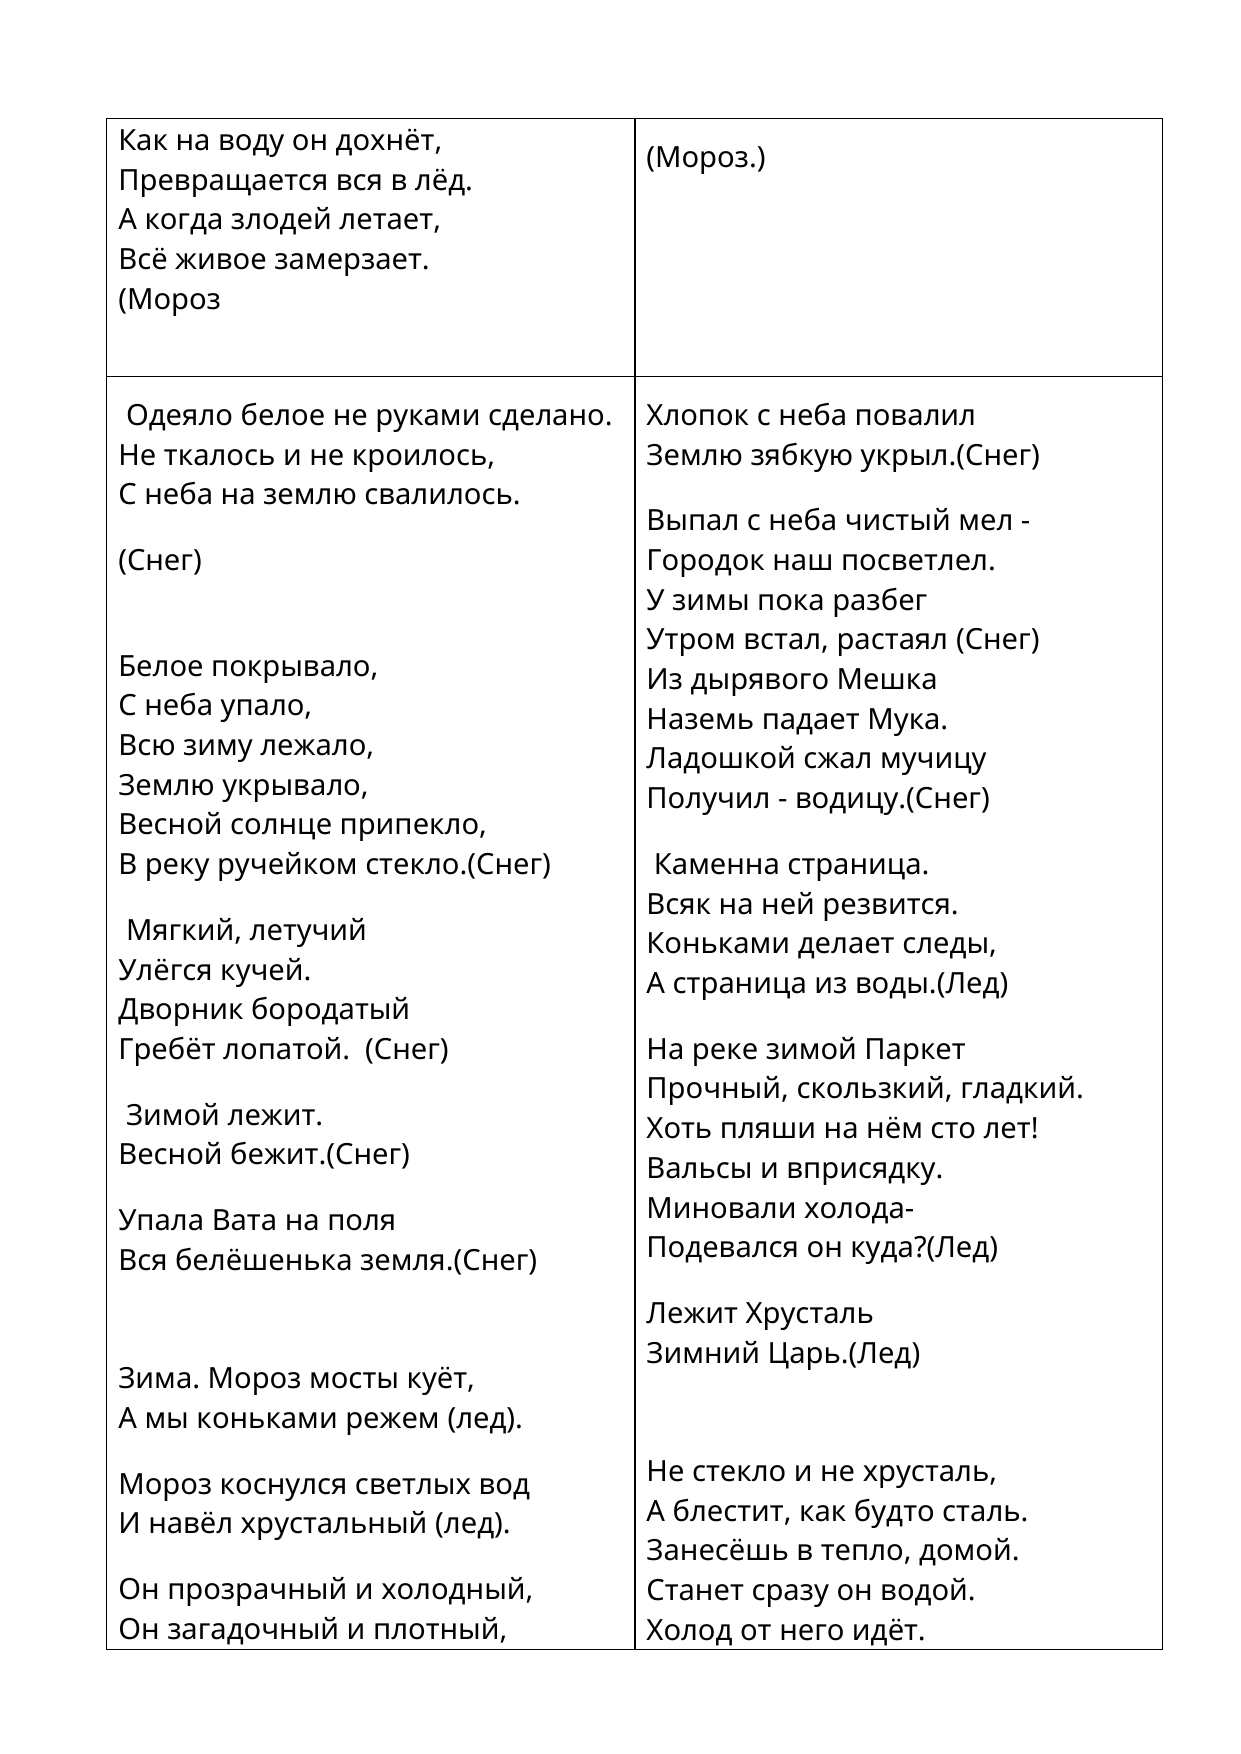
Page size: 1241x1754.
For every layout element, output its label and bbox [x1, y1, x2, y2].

table_cell [636, 377, 1162, 1649]
table_cell [107, 377, 634, 1649]
table_cell [107, 119, 634, 376]
